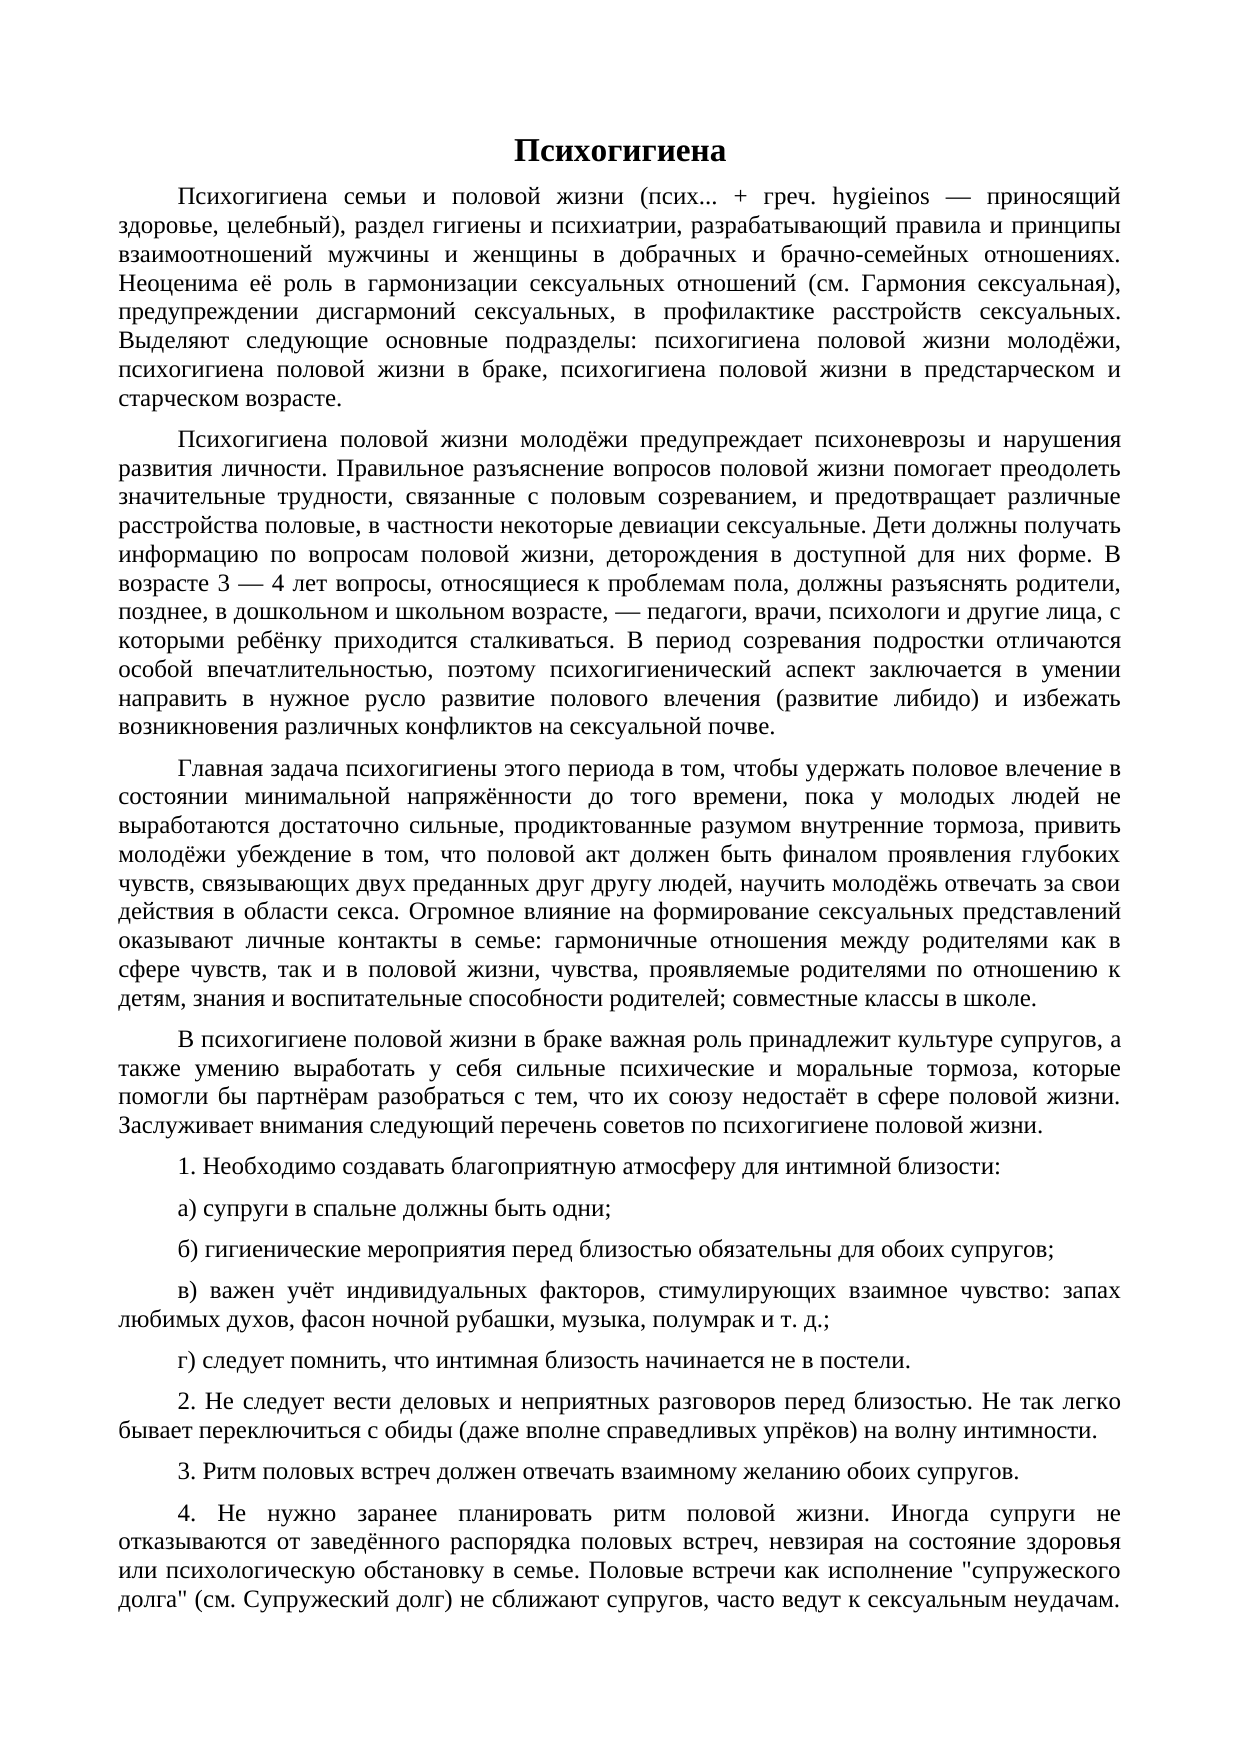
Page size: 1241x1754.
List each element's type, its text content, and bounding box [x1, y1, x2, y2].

text В психогигиене половой жизни в браке важная роль принадлежит культуре супругов, а также умению выработать у себя сильные психические и моральные тормоза, которые помогли бы партнёрам разобраться с тем, что их союзу недостаёт в сфере половой жизни. Заслуживает внимания следующий перечень советов по психогигиене половой жизни. [118, 1024, 1122, 1139]
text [118, 1498, 1122, 1613]
text 1. Необходимо создавать благоприятную атмосферу для интимной близости: [118, 1151, 1122, 1180]
text Психогигиена семьи и половой жизни (псих... + греч. hygieinos — приносящий здоровье, целебный), раздел гигиены и психиатрии, разрабатывающий правила и принципы взаимоотношений мужчины и женщины в добрачных и брачно-семейных отношениях. Неоценима её роль в гармонизации сексуальных отношений (см. Гармония сексуальная), предупреждении дисгармоний сексуальных, в профилактике расстройств сексуальных. Выделяют следующие основные подразделы: психогигиена половой жизни молодёжи, психогигиена половой жизни в браке, психогигиена половой жизни в предстарческом и старческом возрасте. [118, 181, 1122, 411]
text 3. Ритм половых встреч должен отвечать взаимному желанию обоих супругов. [118, 1456, 1122, 1485]
text 2. Не следует вести деловых и неприятных разговоров перед близостью. Не так легко бывает переключиться с обиды (даже вполне справедливых упрёков) на волну интимности. [118, 1386, 1122, 1444]
text Главная задача психогигиены этого периода в том, чтобы удержать половое влечение в состоянии минимальной напряжённости до того времени, пока у молодых людей не выработаются достаточно сильные, продиктованные разумом внутренние тормоза, привить молодёжи убеждение в том, что половой акт должен быть финалом проявления глубоких чувств, связывающих двух преданных друг другу людей, научить молодёжь отвечать за свои действия в области секса. Огромное влияние на формирование сексуальных представлений оказывают личные контакты в семье: гармоничные отношения между родителями как в сфере чувств, так и в половой жизни, чувства, проявляемые родителями по отношению к детям, знания и воспитательные способности родителей; совместные классы в школе. [118, 753, 1122, 1011]
text Психогигиена половой жизни молодёжи предупреждает психоневрозы и нарушения развития личности. Правильное разъяснение вопросов половой жизни помогает преодолеть значительные трудности, связанные с половым созреванием, и предотвращает различные расстройства половые, в частности некоторые девиации сексуальные. Дети должны получать информацию по вопросам половой жизни, деторождения в доступной для них форме. В возрасте 3 — 4 лет вопросы, относящиеся к проблемам пола, должны разъяснять родители, позднее, в дошкольном и школьном возрасте, — педагоги, врачи, психологи и другие лица, с которыми ребёнку приходится сталкиваться. В период созревания подростки отличаются особой впечатлительностью, поэтому психогигиенический аспект заключается в умении направить в нужное русло развитие полового влечения (развитие либидо) и избежать возникновения различных конфликтов на сексуальной почве. [118, 424, 1122, 740]
text в) важен учёт индивидуальных факторов, стимулирующих взаимное чувство: запах любимых духов, фасон ночной рубашки, музыка, полумрак и т. д.; [118, 1275, 1122, 1333]
text б) гигиенические мероприятия перед близостью обязательны для обоих супругов; [118, 1234, 1122, 1263]
text а) супруги в спальне должны быть одни; [118, 1193, 1122, 1221]
text г) следует помнить, что интимная близость начинается не в постели. [118, 1345, 1122, 1374]
text Психогигиена [118, 131, 1122, 169]
